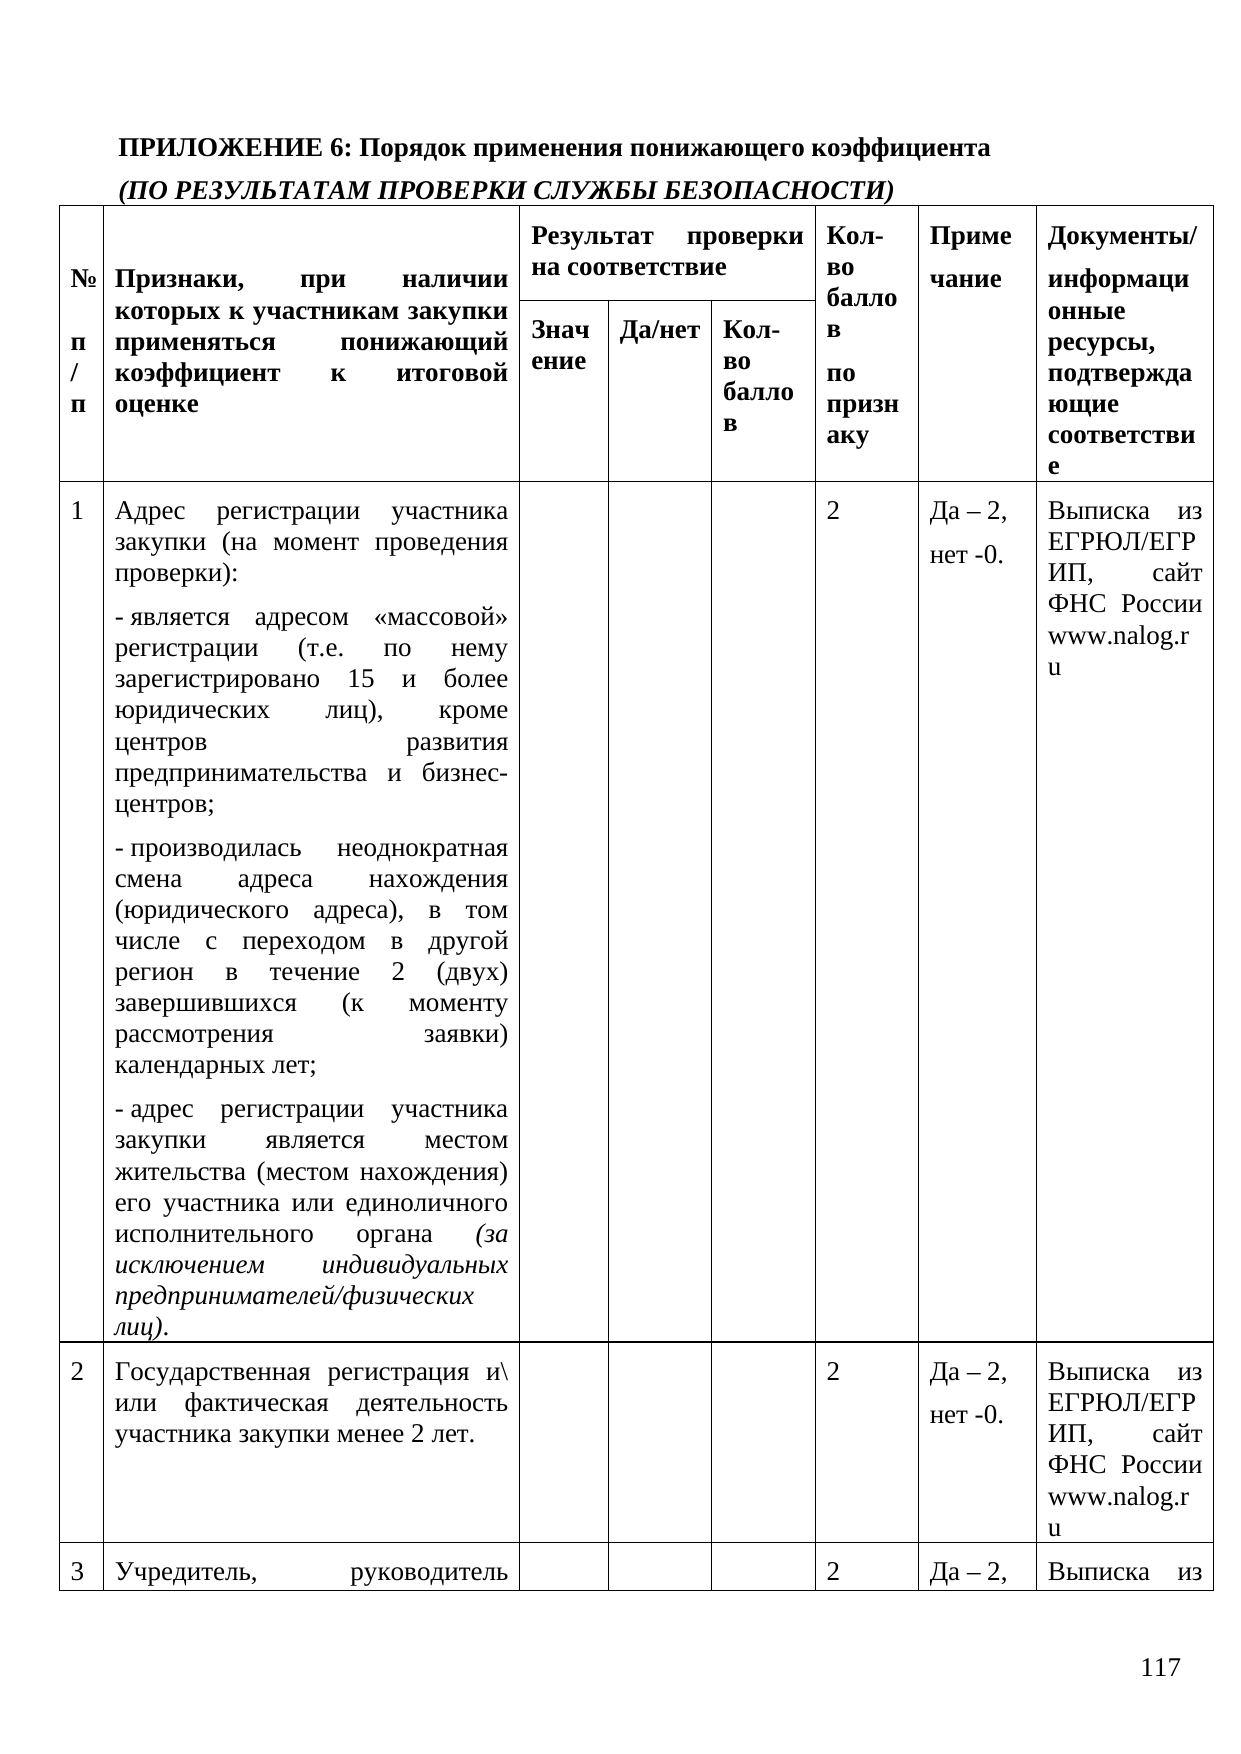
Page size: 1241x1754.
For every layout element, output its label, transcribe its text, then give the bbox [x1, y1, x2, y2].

table_cell 2 [816, 1543, 918, 1590]
table_header Результат проверки на соответствие [520, 206, 815, 299]
table_cell Да/нет [609, 301, 711, 481]
table_cell Кол-во баллов [712, 301, 815, 481]
table_cell 2 [816, 1343, 918, 1542]
subtitle ПРИЛОЖЕНИЕ 6: Порядок применения понижающего коэффициента [118, 131, 1181, 162]
table_cell Значение [520, 301, 608, 481]
table_cell [520, 1343, 608, 1542]
table_header Документы/ информационные ресурсы, подтверждающие соответствие [1037, 206, 1213, 481]
table_cell 3 [60, 1543, 103, 1590]
table_cell [609, 1343, 711, 1542]
table_cell Да – 2, нет -0. [919, 1343, 1036, 1542]
table_cell [712, 482, 815, 1341]
table_cell [520, 482, 608, 1341]
table_header Признаки, при наличии которых к участникам закупки применяться понижающий коэффициент к итоговой оценке [104, 206, 519, 481]
table_header № п/п [60, 206, 103, 481]
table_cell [104, 1543, 519, 1590]
table_cell Да – 2, нет -0. [919, 482, 1036, 1341]
table_cell Выписка из ЕГРЮЛ/ЕГРИП, сайт ФНС России www.nalog.ru [1037, 482, 1213, 1341]
table_cell 2 [60, 1343, 103, 1542]
table_cell [609, 482, 711, 1341]
table_cell Выписка из ЕГРЮЛ/ЕГРИП, сайт ФНС России www.nalog.ru [1037, 1343, 1213, 1542]
table_cell Государственная регистрация и\или фактическая деятельность участника закупки менее 2 лет. [104, 1343, 519, 1542]
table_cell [1037, 1543, 1213, 1590]
table_header Приме чание [919, 206, 1036, 481]
table_cell [712, 1543, 815, 1590]
table_cell [609, 1543, 711, 1590]
text (ПО РЕЗУЛЬТАТАМ ПРОВЕРКИ СЛУЖБЫ БЕЗОПАСНОСТИ) [118, 174, 1181, 205]
table_cell Адрес регистрации участника закупки (на момент проведения проверки): - является адресом «массовой» регистрации (т.е. по нему зарегистрировано 15 и более юридических лиц), кроме центров развития предпринимательства и бизнес-центров; - производилась неоднократная смена адреса нахождения (юридического адреса), в том числе с переходом в другой регион в течение 2 (двух) завершившихся (к моменту рассмотрения заявки) календарных лет; - адрес регистрации участника закупки является местом жительства (местом нахождения) его участника или единоличного исполнительного органа (за исключением индивидуальных предпринимателей/физических лиц). [104, 482, 519, 1341]
table_cell [520, 1543, 608, 1590]
table_cell 1 [60, 482, 103, 1341]
table_header Кол-во баллов по признаку [816, 206, 918, 481]
table_cell Да – 2, нет -0. [919, 1543, 1036, 1590]
table_cell 2 [816, 482, 918, 1341]
table_cell [712, 1343, 815, 1542]
